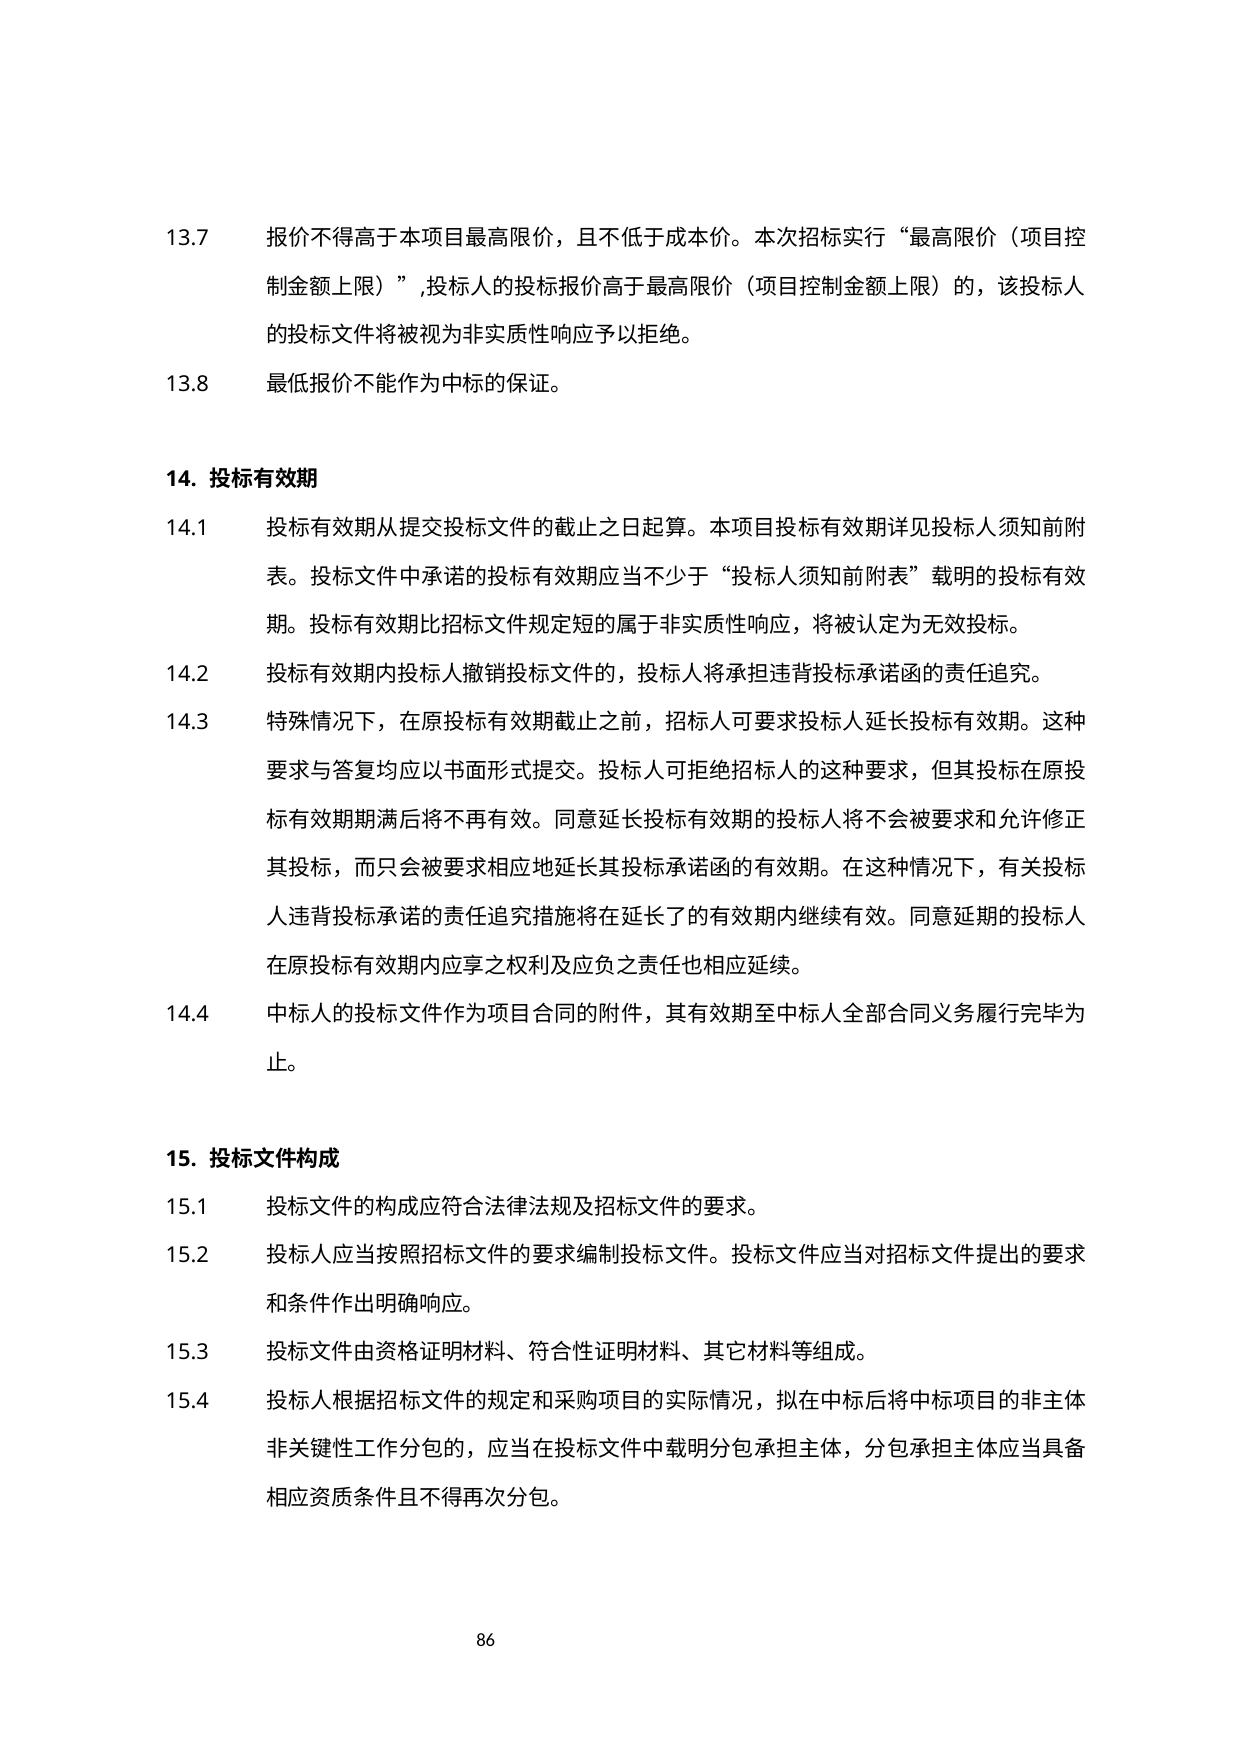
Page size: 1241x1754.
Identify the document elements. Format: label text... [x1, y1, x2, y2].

list 中标人的投标文件作为项目合同的附件，其有效期至中标人全部合同义务履行完毕为止。 [165, 996, 1087, 1077]
list 投标有效期内投标人撤销投标文件的，投标人将承担违背投标承诺函的责任追究。 [165, 655, 1087, 688]
list 特殊情况下，在原投标有效期截止之前，招标人可要求投标人延长投标有效期。这种要求与答复均应以书面形式提交。投标人可拒绝招标人的这种要求，但其投标在原投标有效期期满后将不再有效。同意延长投标有效期的投标人将不会被要求和允许修正其投标，而只会被要求相应地延长其投标承诺函的有效期。在这种情况下，有关投标人违背投标承诺的责任追究措施将在延长了的有效期内继续有效。同意延期的投标人在原投标有效期内应享之权利及应负之责任也相应延续。 [165, 704, 1087, 980]
list 投标人应当按照招标文件的要求编制投标文件。投标文件应当对招标文件提出的要求和条件作出明确响应。 [165, 1237, 1087, 1318]
list 投标文件的构成应符合法律法规及招标文件的要求。 [165, 1188, 1087, 1221]
list 报价不得高于本项目最高限价，且不低于成本价。本次招标实行“最高限价（项目控制金额上限）”,投标人的投标报价高于最高限价（项目控制金额上限）的，该投标人的投标文件将被视为非实质性响应予以拒绝。 [165, 219, 1087, 349]
list 最低报价不能作为中标的保证。 [165, 365, 1087, 398]
list 投标有效期 [165, 461, 1087, 494]
list 投标人根据招标文件的规定和采购项目的实际情况，拟在中标后将中标项目的非主体、非关键性工作分包的，应当在投标文件中载明分包承担主体，分包承担主体应当具备相应资质条件且不得再次分包。 [165, 1382, 1087, 1512]
list 投标文件构成 [165, 1140, 1087, 1173]
list 投标文件由资格证明材料、符合性证明材料、其它材料等组成。 [165, 1334, 1087, 1366]
list 投标有效期从提交投标文件的截止之日起算。本项目投标有效期详见投标人须知前附表。投标文件中承诺的投标有效期应当不少于“投标人须知前附表”载明的投标有效期。投标有效期比招标文件规定短的属于非实质性响应，将被认定为无效投标。 [165, 509, 1087, 639]
